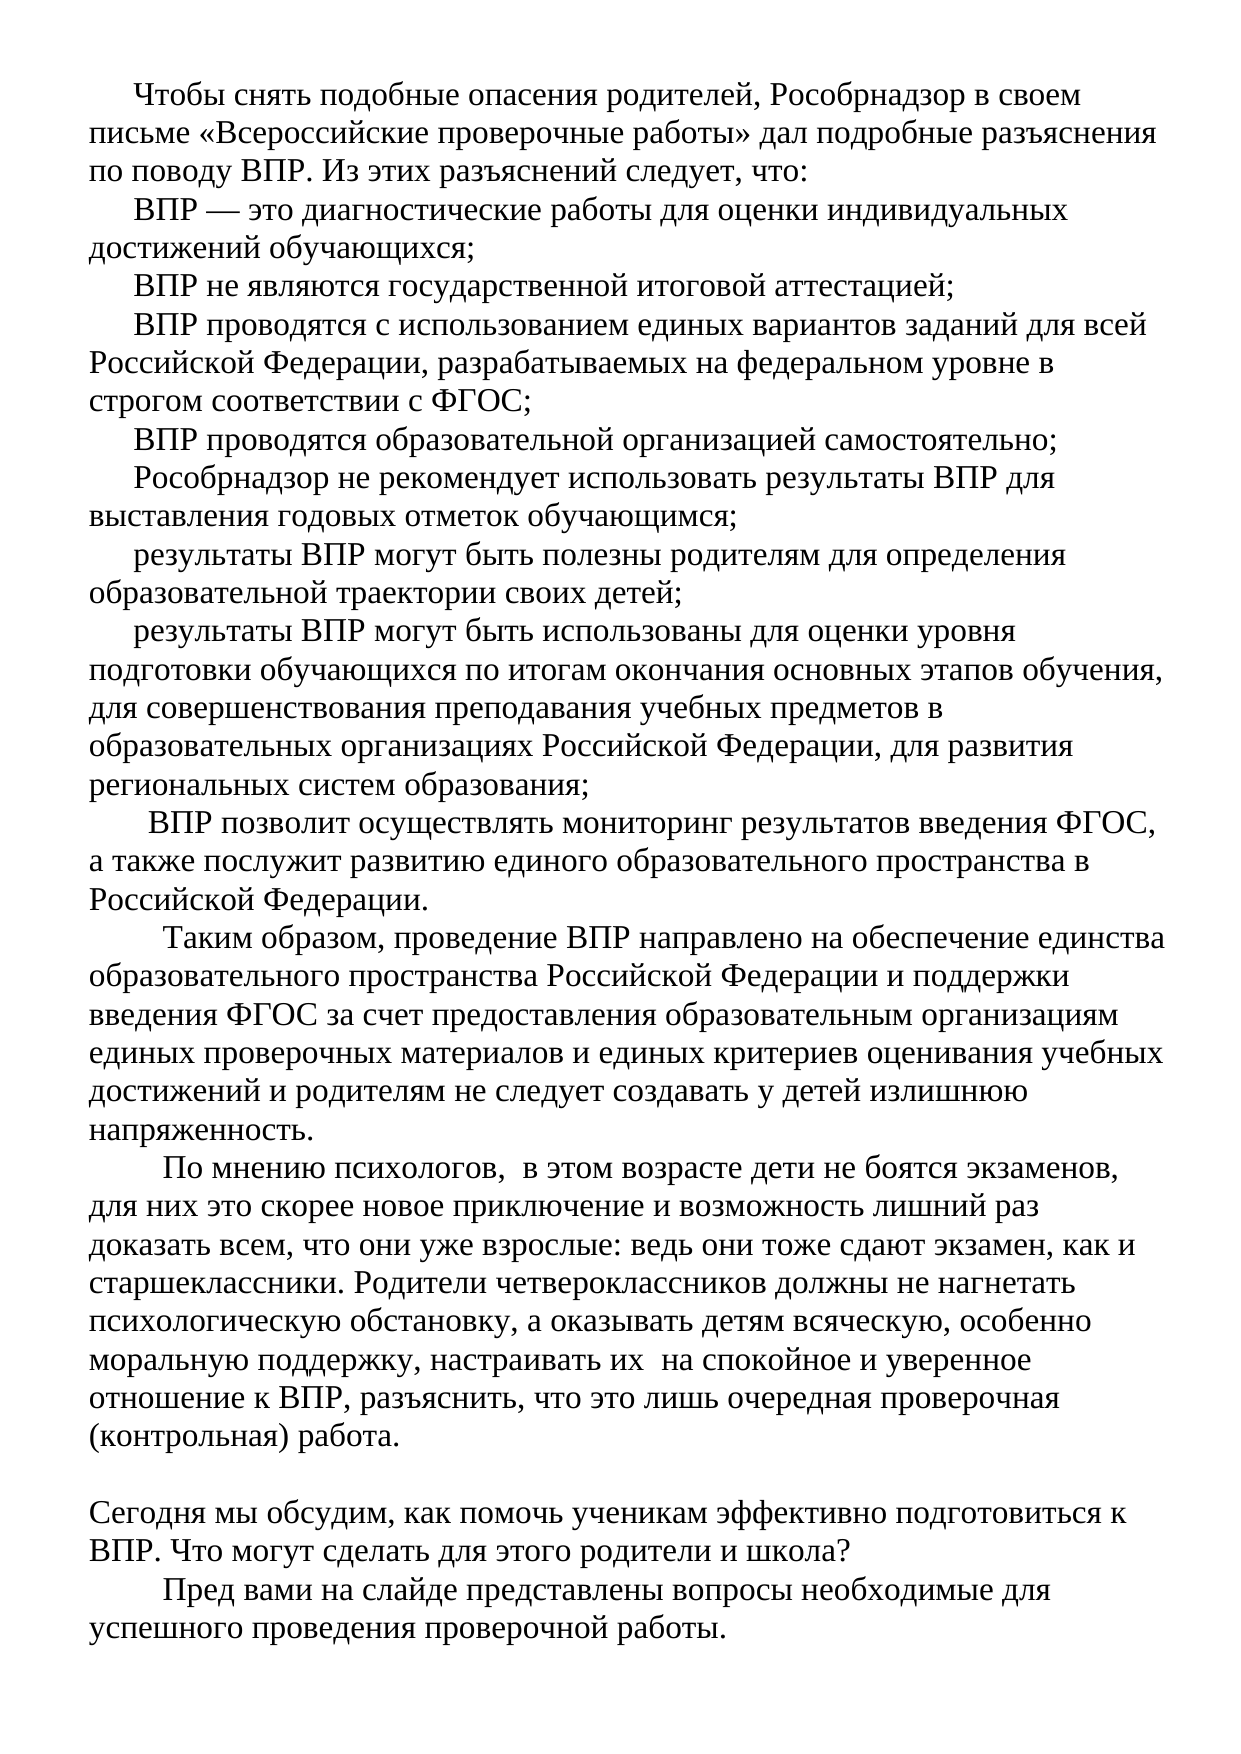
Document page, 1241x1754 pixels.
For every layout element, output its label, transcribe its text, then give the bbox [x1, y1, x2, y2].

text ВПР не являются государственной итоговой аттестацией; [89, 266, 1167, 304]
text По мнению психологов, в этом возрасте дети не боятся экзаменов, для них это скорее новое приключение и возможность лишний раз доказать всем, что они уже взрослые: ведь они тоже сдают экзамен, как и старшеклассники. Родители четвероклассников должны не нагнетать психологическую обстановку, а оказывать детям всяческую, особенно моральную поддержку, настраивать их на спокойное и уверенное отношение к ВПР, разъяснить, что это лишь очередная проверочная (контрольная) работа. [89, 1147, 1167, 1454]
text результаты ВПР могут быть использованы для оценки уровня подготовки обучающихся по итогам окончания основных этапов обучения, для совершенствования преподавания учебных предметов в образовательных организациях Российской Федерации, для развития региональных систем образования; [89, 611, 1167, 802]
text Сегодня мы обсудим, как помочь ученикам эффективно подготовиться к ВПР. Что могут сделать для этого родители и школа? [89, 1492, 1167, 1569]
text Чтобы снять подобные опасения родителей, Рособрнадзор в своем письме «Всероссийские проверочные работы» дал подробные разъяснения по поводу ВПР. Из этих разъяснений следует, что: [89, 74, 1167, 189]
text Таким образом, проведение ВПР направлено на обеспечение единства образовательного пространства Российской Федерации и поддержки введения ФГОС за счет предоставления образовательным организациям единых проверочных материалов и единых критериев оценивания учебных достижений и родителям не следует создавать у детей излишнюю напряженность. [89, 917, 1167, 1147]
text ВПР проводятся образовательной организацией самостоятельно; [89, 419, 1167, 457]
text ВПР проводятся с использованием единых вариантов заданий для всей Российской Федерации, разрабатываемых на федеральном уровне в строгом соответствии с ФГОС; [89, 304, 1167, 419]
text Пред вами на слайде представлены вопросы необходимые для успешного проведения проверочной работы. [89, 1569, 1167, 1646]
text ВПР позволит осуществлять мониторинг результатов введения ФГОС, а также послужит развитию единого образовательного пространства в Российской Федерации. [89, 802, 1167, 917]
text Рособрнадзор не рекомендует использовать результаты ВПР для выставления годовых отметок обучающимся; [89, 457, 1167, 534]
text результаты ВПР могут быть полезны родителям для определения образовательной траектории своих детей; [89, 534, 1167, 611]
text ВПР — это диагностические работы для оценки индивидуальных достижений обучающихся; [89, 189, 1167, 266]
